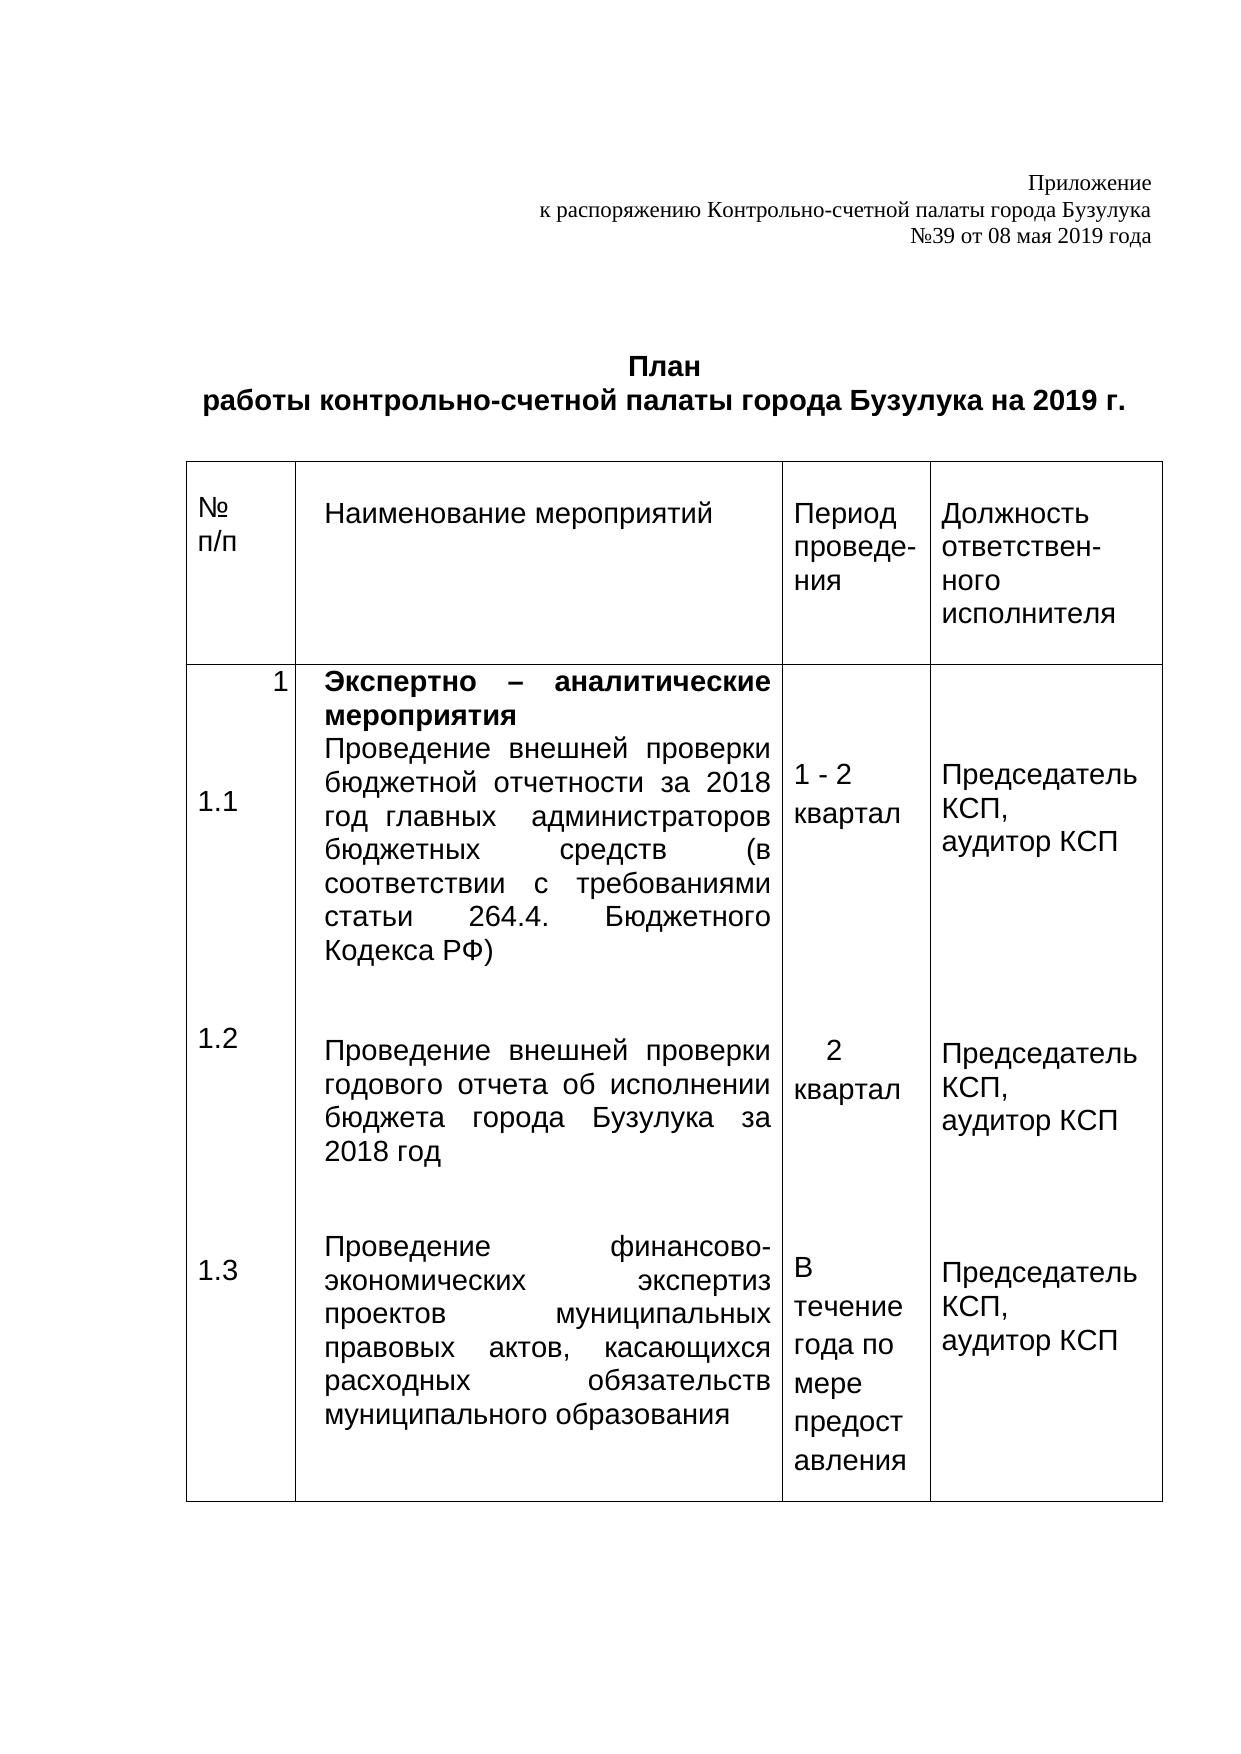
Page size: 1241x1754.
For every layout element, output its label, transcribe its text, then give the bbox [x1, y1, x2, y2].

text Приложение к распоряжению Контрольно-счетной палаты города Бузулука [177, 169, 1152, 222]
table_header Наименование мероприятий [296, 462, 782, 663]
text №39 от 08 мая 2019 года [177, 222, 1152, 248]
table_cell 1 - 2 квартал 2 квартал В течение года по мере предоставления [783, 665, 930, 1501]
table_cell 1 1.1 1.2 1.3 [187, 665, 295, 1501]
table_header № п/п [187, 462, 295, 663]
table_header Должность ответствен- ного исполнителя [931, 462, 1162, 663]
table_cell Экспертно – аналитические мероприятия Проведение внешней проверки бюджетной отчетности за 2018 год главных администраторов бюджетных средств (в соответствии с требованиями статьи 264.4. Бюджетного Кодекса РФ) Проведение внешней проверки годового отчета об исполнении бюджета города Бузулука за 2018 год Проведение финансово-экономических экспертиз проектов муниципальных правовых актов, касающихся расходных обязательств муниципального образования [296, 665, 782, 1501]
table_header Период проведе- ния [783, 462, 930, 663]
text План работы контрольно-счетной палаты города Бузулука на 2019 г. [177, 349, 1152, 416]
table_cell Председатель КСП, аудитор КСП Председатель КСП, аудитор КСП Председатель КСП, аудитор КСП [931, 665, 1162, 1501]
